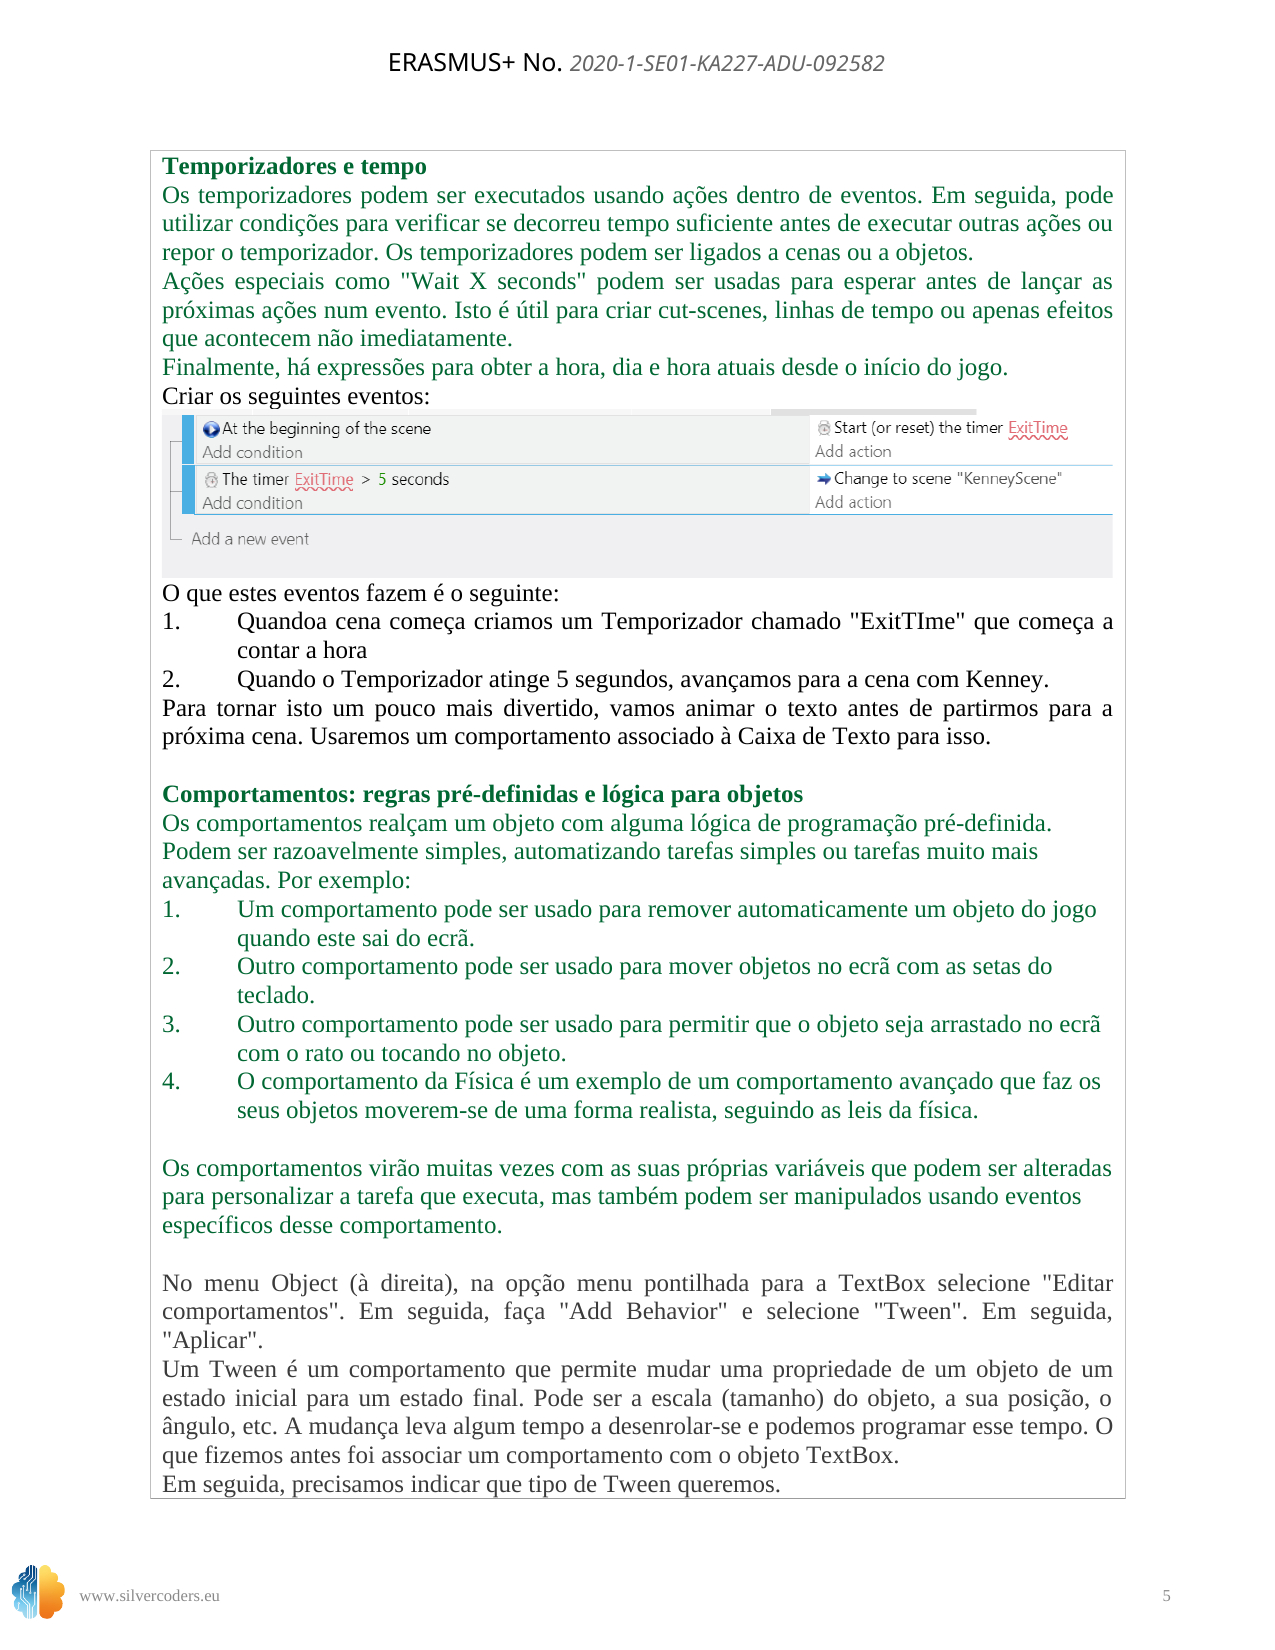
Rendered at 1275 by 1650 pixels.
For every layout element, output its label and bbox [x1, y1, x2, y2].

picture [161, 409, 1113, 578]
table_cell [151, 151, 1125, 1498]
picture [11, 1565, 65, 1619]
